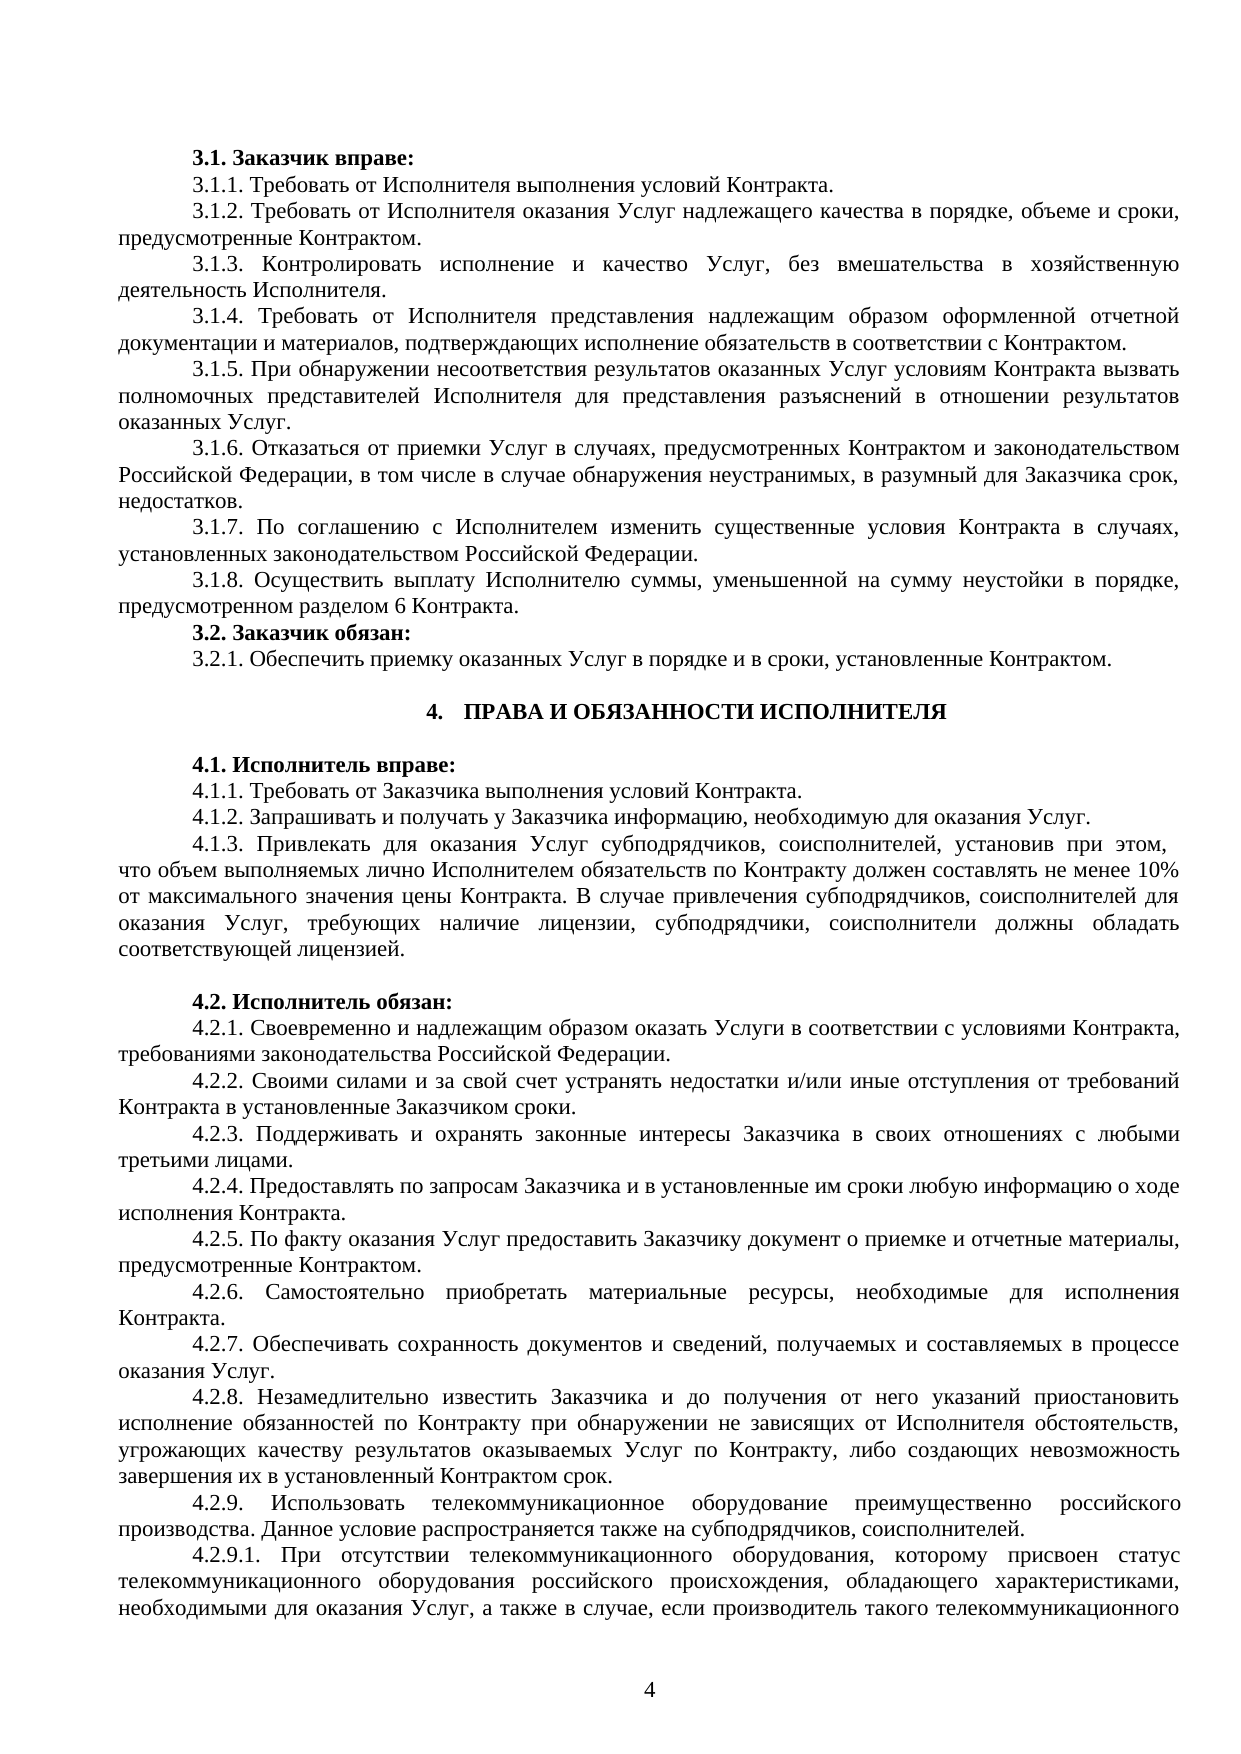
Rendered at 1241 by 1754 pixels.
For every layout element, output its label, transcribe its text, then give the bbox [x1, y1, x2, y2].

text 4.2.9. Использовать телекоммуникационное оборудование преимущественно российского производства. Данное условие распространяется также на субподрядчиков, соисполнителей. [118, 1488, 1181, 1541]
text 4.2.4. Предоставлять по запросам Заказчика и в установленные им сроки любую информацию о ходе исполнения Контракта. [118, 1172, 1181, 1225]
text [118, 1541, 1181, 1620]
text 3.1.1. Требовать от Исполнителя выполнения условий Контракта. [118, 171, 1181, 197]
text 4.2.5. По факту оказания Услуг предоставить Заказчику документ о приемке и отчетные материалы, предусмотренные Контрактом. [118, 1225, 1181, 1278]
text 3.1. Заказчик вправе: [118, 144, 1181, 171]
text 4.2.7. Обеспечивать сохранность документов и сведений, получаемых и составляемых в процессе оказания Услуг. [118, 1330, 1181, 1383]
list ПРАВА И ОБЯЗАННОСТИ ИСПОЛНИТЕЛЯ [192, 698, 1181, 724]
text 4.2.8. Незамедлительно известить Заказчика и до получения от него указаний приостановить исполнение обязанностей по Контракту при обнаружении не зависящих от Исполнителя обстоятельств, угрожающих качеству результатов оказываемых Услуг по Контракту, либо создающих невозможность завершения их в установленный Контрактом срок. [118, 1383, 1181, 1488]
text 3.1.3. Контролировать исполнение и качество Услуг, без вмешательства в хозяйственную деятельность Исполнителя. [118, 250, 1181, 303]
text 3.2.1. Обеспечить приемку оказанных Услуг в порядке и в сроки, установленные Контрактом. [118, 645, 1181, 672]
text 4.1.3. Привлекать для оказания Услуг субподрядчиков, соисполнителей, установив при этом, что объем выполняемых лично Исполнителем обязательств по Контракту должен составлять не менее 10% от максимального значения цены Контракта. В случае привлечения субподрядчиков, соисполнителей для оказания Услуг, требующих наличие лицензии, субподрядчики, соисполнители должны обладать соответствующей лицензией. [118, 830, 1181, 961]
text 3.1.2. Требовать от Исполнителя оказания Услуг надлежащего качества в порядке, объеме и сроки, предусмотренные Контрактом. [118, 197, 1181, 250]
text 4.1.2. Запрашивать и получать у Заказчика информацию, необходимую для оказания Услуг. [118, 803, 1181, 830]
text 4.2.1. Своевременно и надлежащим образом оказать Услуги в соответствии с условиями Контракта, требованиями законодательства Российской Федерации. [118, 1014, 1181, 1067]
text 3.1.8. Осуществить выплату Исполнителю суммы, уменьшенной на сумму неустойки в порядке, предусмотренном разделом 6 Контракта. [118, 566, 1181, 619]
text 4.1.1. Требовать от Заказчика выполнения условий Контракта. [118, 777, 1181, 803]
text 3.2. Заказчик обязан: [118, 619, 1181, 645]
text 4.1. Исполнитель вправе: [118, 751, 1181, 777]
text 4.2.6. Самостоятельно приобретать материальные ресурсы, необходимые для исполнения Контракта. [118, 1278, 1181, 1330]
text 4.2.3. Поддерживать и охранять законные интересы Заказчика в своих отношениях с любыми третьими лицами. [118, 1119, 1181, 1172]
text 3.1.7. По соглашению с Исполнителем изменить существенные условия Контракта в случаях, установленных законодательством Российской Федерации. [118, 513, 1181, 566]
text 4.2. Исполнитель обязан: [118, 988, 1181, 1014]
text 4.2.2. Своими силами и за свой счет устранять недостатки и/или иные отступления от требований Контракта в установленные Заказчиком сроки. [118, 1067, 1181, 1119]
text 3.1.5. При обнаружении несоответствия результатов оказанных Услуг условиям Контракта вызвать полномочных представителей Исполнителя для представления разъяснений в отношении результатов оказанных Услуг. [118, 355, 1181, 434]
text 3.1.6. Отказаться от приемки Услуг в случаях, предусмотренных Контрактом и законодательством Российской Федерации, в том числе в случае обнаружения неустранимых, в разумный для Заказчика срок, недостатков. [118, 434, 1181, 513]
text 3.1.4. Требовать от Исполнителя представления надлежащим образом оформленной отчетной документации и материалов, подтверждающих исполнение обязательств в соответствии с Контрактом. [118, 303, 1181, 355]
